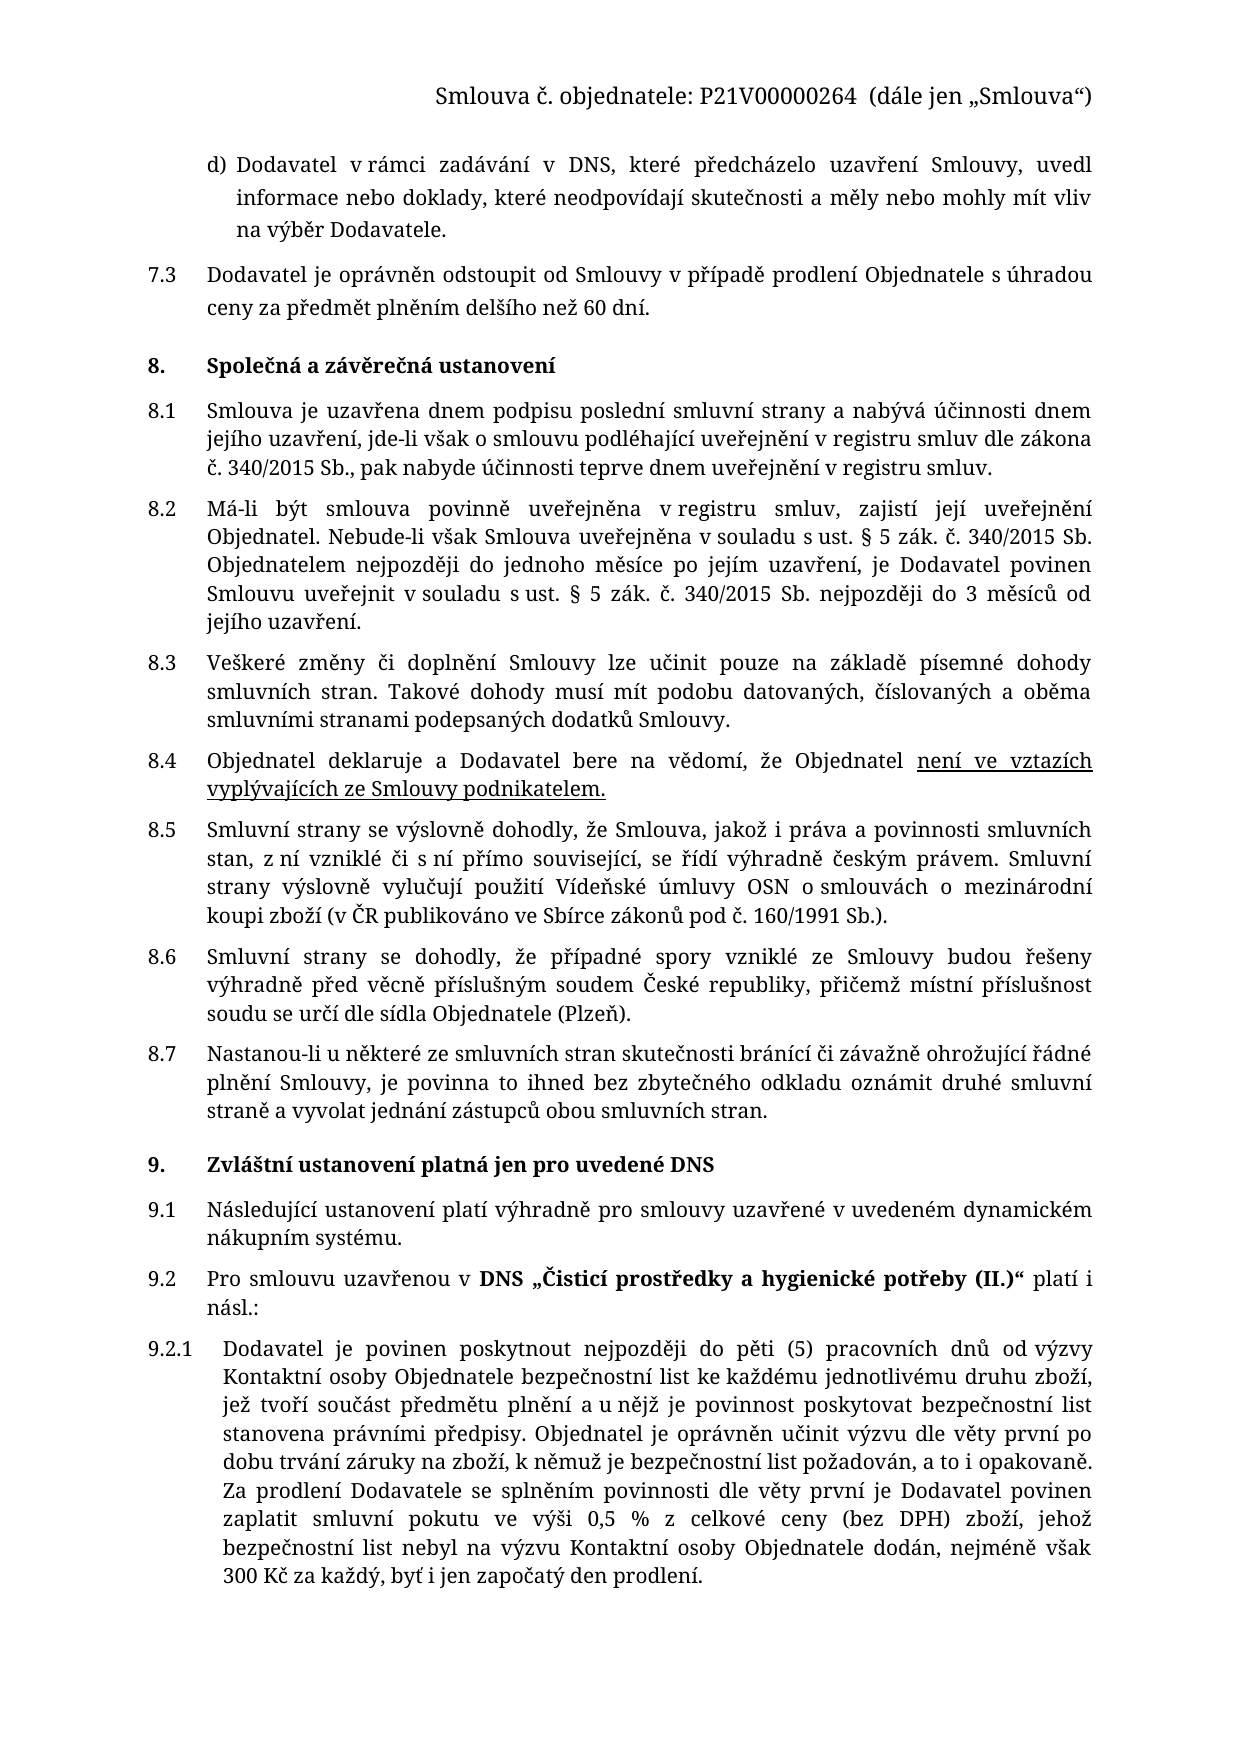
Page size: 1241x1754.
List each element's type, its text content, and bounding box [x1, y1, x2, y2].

list Dodavatel v rámci zadávání v DNS, které předcházelo uzavření Smlouvy, uvedl informace nebo doklady, které neodpovídají skutečnosti a měly nebo mohly mít vliv na výběr Dodavatele. [207, 150, 1093, 244]
list Smlouva je uzavřena dnem podpisu poslední smluvní strany a nabývá účinnosti dnem jejího uzavření, jde-li však o smlouvu podléhající uveřejnění v registru smluv dle zákona č. 340/2015 Sb., pak nabyde účinnosti teprve dnem uveřejnění v registru smluv. [148, 396, 1093, 481]
list Následující ustanovení platí výhradně pro smlouvy uzavřené v uvedeném dynamickém nákupním systému. [148, 1195, 1093, 1252]
list Objednatel deklaruje a Dodavatel bere na vědomí, že Objednatel není ve vztazích vyplývajících ze Smlouvy podnikatelem. [148, 746, 1093, 803]
list Má-li být smlouva povinně uveřejněna v registru smluv, zajistí její uveřejnění Objednatel. Nebude-li však Smlouva uveřejněna v souladu s ust. § 5 zák. č. 340/2015 Sb. Objednatelem nejpozději do jednoho měsíce po jejím uzavření, je Dodavatel povinen Smlouvu uveřejnit v souladu s ust. § 5 zák. č. 340/2015 Sb. nejpozději do 3 měsíců od jejího uzavření. [148, 494, 1093, 636]
list Dodavatel je povinen poskytnout nejpozději do pěti (5) pracovních dnů od výzvy Kontaktní osoby Objednatele bezpečnostní list ke každému jednotlivému druhu zboží, jež tvoří součást předmětu plnění a u nějž je povinnost poskytovat bezpečnostní list stanovena právními předpisy. Objednatel je oprávněn učinit výzvu dle věty první po dobu trvání záruky na zboží, k němuž je bezpečnostní list požadován, a to i opakovaně. Za prodlení Dodavatele se splněním povinnosti dle věty první je Dodavatel povinen zaplatit smluvní pokutu ve výši 0,5 % z celkové ceny (bez DPH) zboží, jehož bezpečnostní list nebyl na výzvu Kontaktní osoby Objednatele dodán, nejméně však 300 Kč za každý, byť i jen započatý den prodlení. [148, 1334, 1093, 1590]
list Smluvní strany se dohodly, že případné spory vzniklé ze Smlouvy budou řešeny výhradně před věcně příslušným soudem České republiky, přičemž místní příslušnost soudu se určí dle sídla Objednatele (Plzeň). [148, 942, 1093, 1027]
list Pro smlouvu uzavřenou v DNS „Čisticí prostředky a hygienické potřeby (II.)“ platí i násl.: [148, 1264, 1093, 1321]
list Dodavatel je oprávněn odstoupit od Smlouvy v případě prodlení Objednatele s úhradou ceny za předmět plněním delšího než 60 dní. [148, 261, 1093, 322]
list Společná a závěrečná ustanovení [148, 351, 1093, 379]
list Veškeré změny či doplnění Smlouvy lze učinit pouze na základě písemné dohody smluvních stran. Takové dohody musí mít podobu datovaných, číslovaných a oběma smluvními stranami podepsaných dodatků Smlouvy. [148, 648, 1093, 734]
list Smluvní strany se výslovně dohodly, že Smlouva, jakož i práva a povinnosti smluvních stan, z ní vzniklé či s ní přímo související, se řídí výhradně českým právem. Smluvní strany výslovně vylučují použití Vídeňské úmluvy OSN o smlouvách o mezinárodní koupi zboží (v ČR publikováno ve Sbírce zákonů pod č. 160/1991 Sb.). [148, 816, 1093, 929]
list Zvláštní ustanovení platná jen pro uvedené DNS [148, 1150, 1093, 1178]
list Nastanou-li u některé ze smluvních stran skutečnosti bránící či závažně ohrožující řádné plnění Smlouvy, je povinna to ihned bez zbytečného odkladu oznámit druhé smluvní straně a vyvolat jednání zástupců obou smluvních stran. [148, 1039, 1093, 1125]
